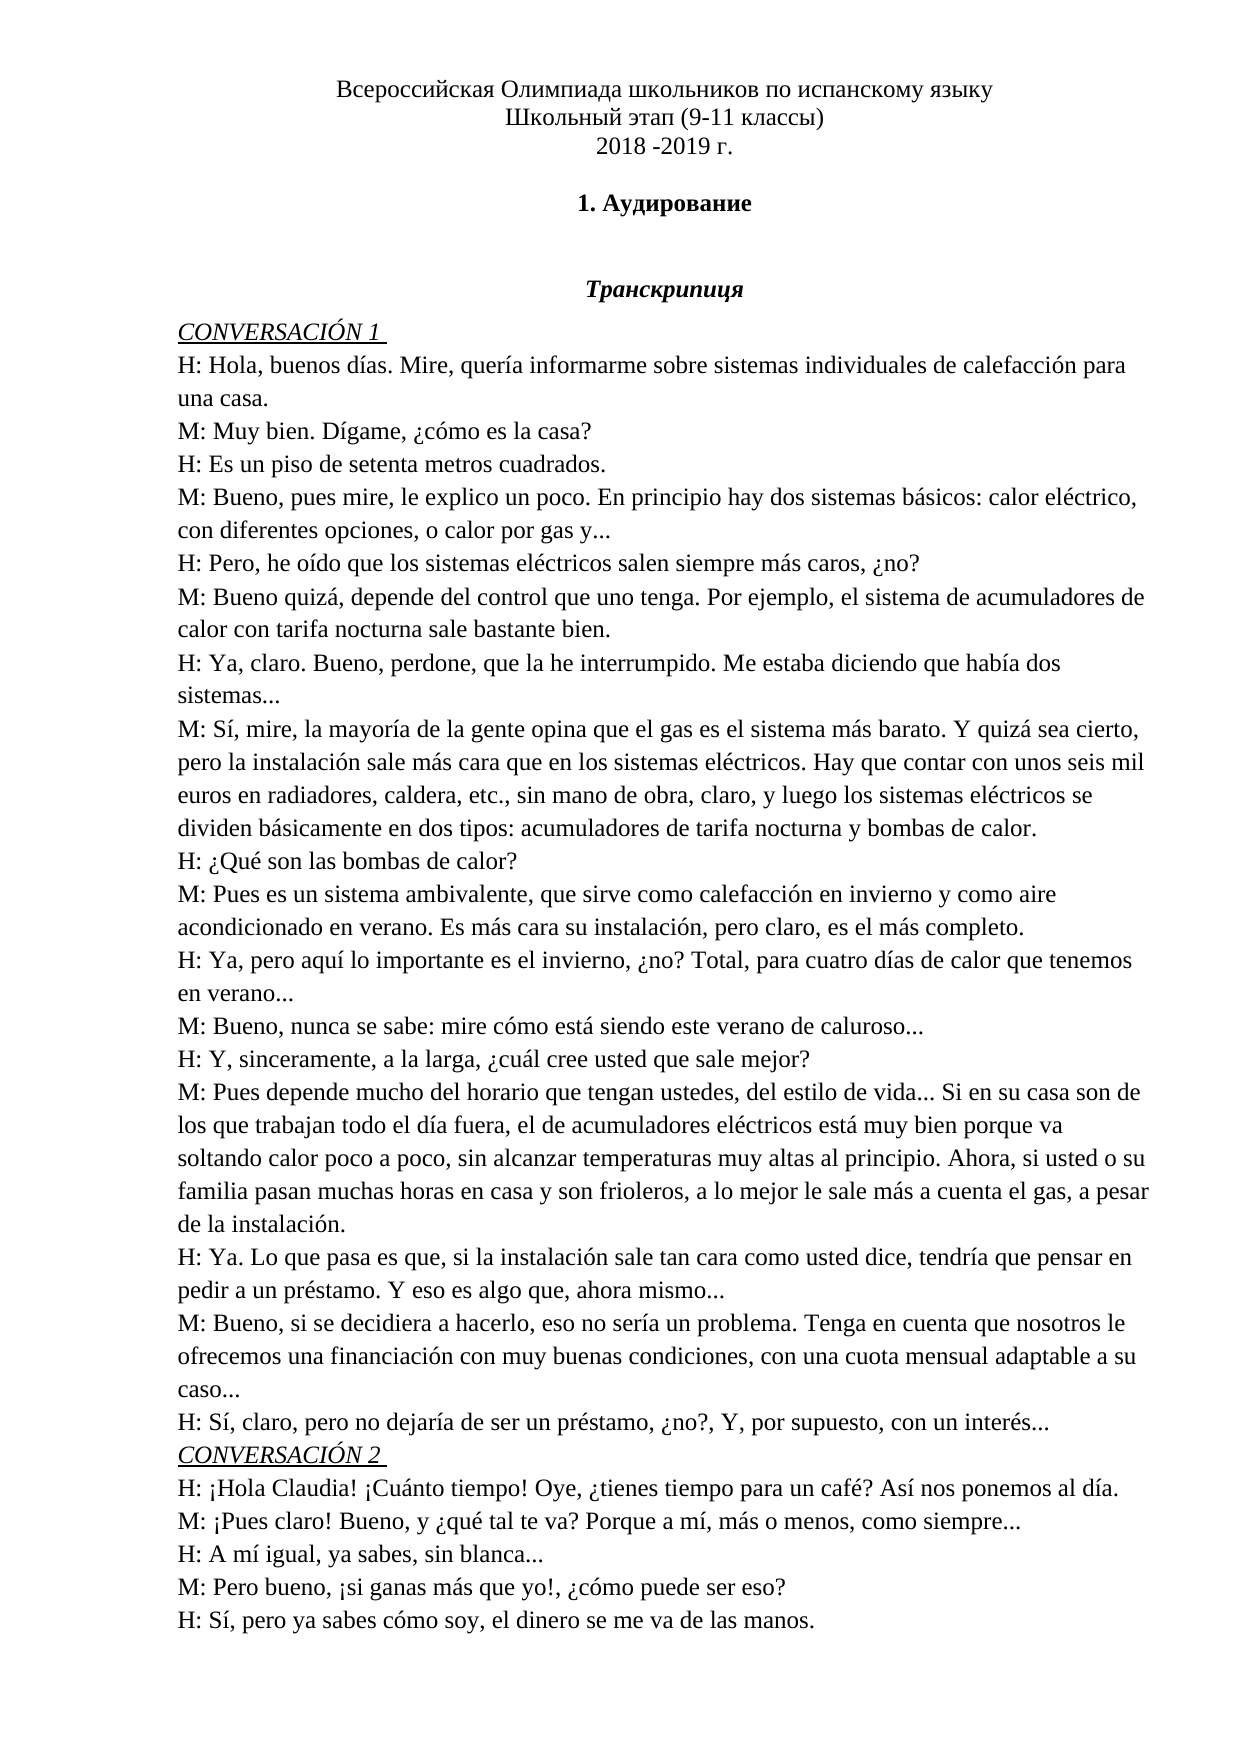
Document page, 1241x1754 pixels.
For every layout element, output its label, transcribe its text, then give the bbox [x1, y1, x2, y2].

text CONVERSACIÓN 1 [177, 317, 1152, 346]
text CONVERSACIÓN 2 [177, 1440, 1152, 1469]
text H: Sí, pero ya sabes cómo soy, el dinero se me va de las manos. [177, 1605, 1152, 1634]
text H: Hola, buenos días. Mire, quería informarme sobre sistemas individuales de calefacción para una casa. M: Muy bien. Dígame, ¿cómo es la casa? H: Es un piso de setenta metros cuadrados. [177, 350, 1152, 478]
text M: Bueno quizá, depende del control que uno tenga. Por ejemplo, el sistema de acumuladores de calor con tarifa nocturna sale bastante bien. H: Ya, claro. Bueno, perdone, que la he interrumpido. Me estaba diciendo que había dos sistemas... [177, 582, 1152, 709]
text H: Ya, pero aquí lo importante es el invierno, ¿no? Total, para cuatro días de calor que tenemos en verano... M: Bueno, nunca se sabe: mire cómo está siendo este verano de caluroso... [177, 945, 1152, 1039]
text M: Sí, mire, la mayoría de la gente opina que el gas es el sistema más barato. Y quizá sea cierto, pero la instalación sale más cara que en los sistemas eléctricos. Hay que contar con unos seis mil euros en radiadores, caldera, etc., sin mano de obra, claro, y luego los sistemas eléctricos se dividen básicamente en dos tipos: acumuladores de tarifa nocturna y bombas de calor. [177, 714, 1152, 841]
text 1. Аудирование [177, 188, 1152, 217]
text Транскрипиця [177, 274, 1152, 303]
text H: Y, sinceramente, a la larga, ¿cuál cree usted que sale mejor? M: Pues depende mucho del horario que tengan ustedes, del estilo de vida... Si en su casa son de los que trabajan todo el día fuera, el de acumuladores eléctricos está muy bien porque va soltando calor poco a poco, sin alcanzar temperaturas muy altas al principio. Ahora, si usted o su familia pasan muchas horas en casa y son frioleros, a lo mejor le sale más a cuenta el gas, a pesar de la instalación. H: Ya. Lo que pasa es que, si la instalación sale tan cara como usted dice, tendría que pensar en pedir a un préstamo. Y eso es algo que, ahora mismo... M: Bueno, si se decidiera a hacerlo, eso no sería un problema. Tenga en cuenta que nosotros le ofrecemos una financiación con muy buenas condiciones, con una cuota mensual adaptable a su caso... H: Sí, claro, pero no dejaría de ser un préstamo, ¿no?, Y, por supuesto, con un interés... [177, 1044, 1152, 1436]
text H: ¡Hola Claudia! ¡Cuánto tiempo! Oye, ¿tienes tiempo para un café? Así nos ponemos al día. M: ¡Pues claro! Bueno, y ¿qué tal te va? Porque a mí, más o menos, como siempre... [177, 1473, 1152, 1535]
text H: A mí igual, ya sabes, sin blanca... M: Pero bueno, ¡si ganas más que yo!, ¿cómo puede ser eso? [177, 1539, 1152, 1601]
text H: ¿Qué son las bombas de calor? M: Pues es un sistema ambivalente, que sirve como calefacción en invierno y como aire acondicionado en verano. Es más cara su instalación, pero claro, es el más completo. [177, 846, 1152, 941]
text M: Bueno, pues mire, le explico un poco. En principio hay dos sistemas básicos: calor eléctrico, con diferentes opciones, o calor por gas y... H: Pero, he oído que los sistemas eléctricos salen siempre más caros, ¿no? [177, 482, 1152, 577]
